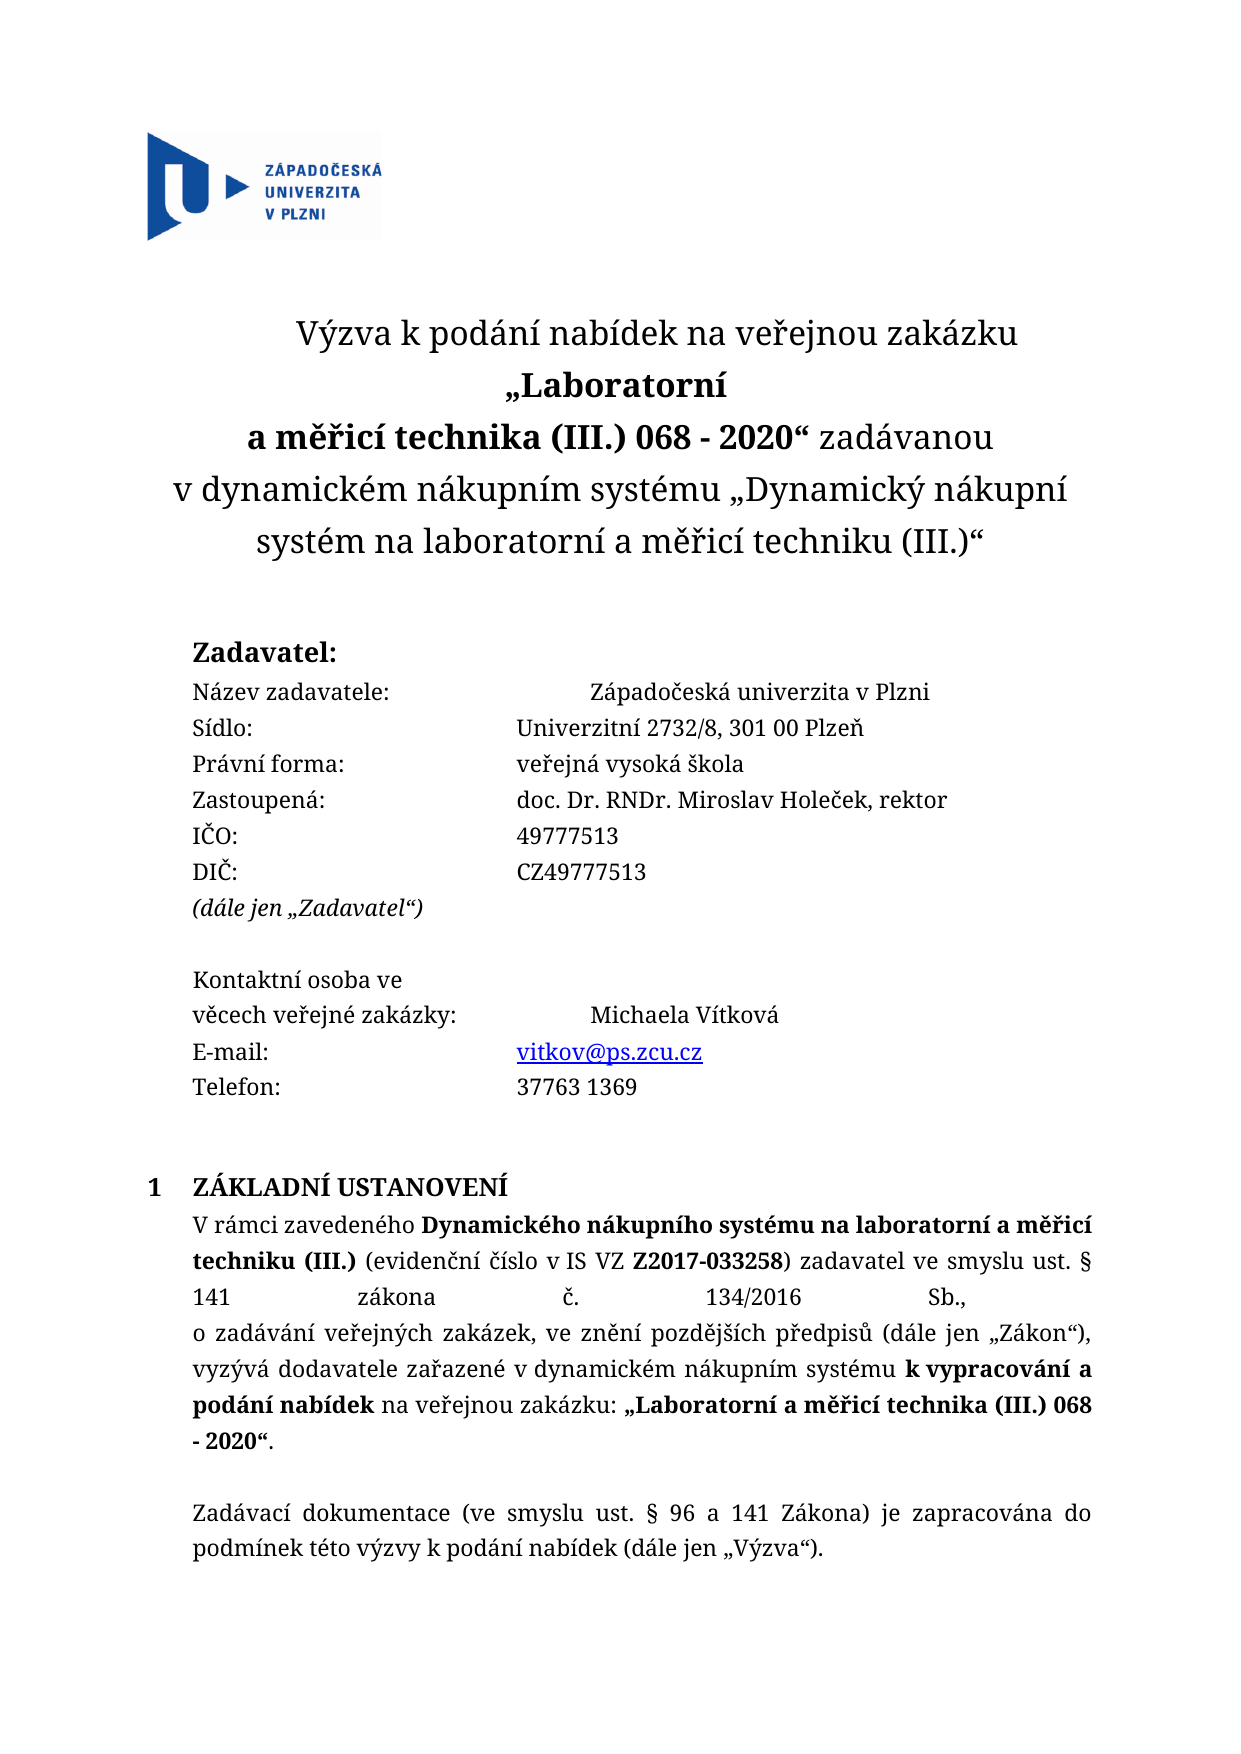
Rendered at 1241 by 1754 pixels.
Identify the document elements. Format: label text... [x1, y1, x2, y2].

text IČO: 49777513 [148, 820, 1093, 851]
text Telefon: 37763 1369 [148, 1071, 1093, 1103]
text Zastoupená: doc. Dr. RNDr. Miroslav Holeček, rektor [192, 784, 1093, 815]
text Kontaktní osoba ve věcech veřejné zakázky: Michaela Vítková [192, 963, 1093, 1031]
text Výzva k podání nabídek na veřejnou zakázku „Laboratorní a měřicí technika (III.) 068 - 2020“ zadávanou v dynamickém nákupním systému „Dynamický nákupní systém na laboratorní a měřicí techniku (III.)“ [148, 309, 1093, 564]
text Právní forma: veřejná vysoká škola [148, 748, 1093, 779]
picture [147, 132, 382, 241]
text Zadávací dokumentace (ve smyslu ust. § 96 a 141 Zákona) je zapracována do podmínek této výzvy k podání nabídek (dále jen „Výzva“). [192, 1496, 1093, 1564]
text E-mail: vitkov@ps.zcu.cz [148, 1035, 1093, 1067]
text Zadavatel: [192, 634, 1093, 671]
text (dále jen „Zadavatel“) [148, 892, 1093, 923]
text V rámci zavedeného Dynamického nákupního systému na laboratorní a měřicí techniku (III.) (evidenční číslo v IS VZ Z2017-033258) zadavatel ve smyslu ust. § 141 zákona č. 134/2016 Sb., o zadávání veřejných zakázek, ve znění pozdějších předpisů (dále jen „Zákon“), vyzývá dodavatele zařazené v dynamickém nákupním systému k vypracování a podání nabídek na veřejnou zakázku: „Laboratorní a měřicí technika (III.) 068 - 2020“. [192, 1209, 1093, 1456]
text DIČ: CZ49777513 [148, 856, 1093, 887]
text Sídlo: Univerzitní 2732/8, 301 00 Plzeň [148, 712, 1093, 743]
subtitle ZÁKLADNÍ USTANOVENÍ [148, 1170, 1093, 1204]
text Název zadavatele: Západočeská univerzita v Plzni [148, 676, 1093, 707]
